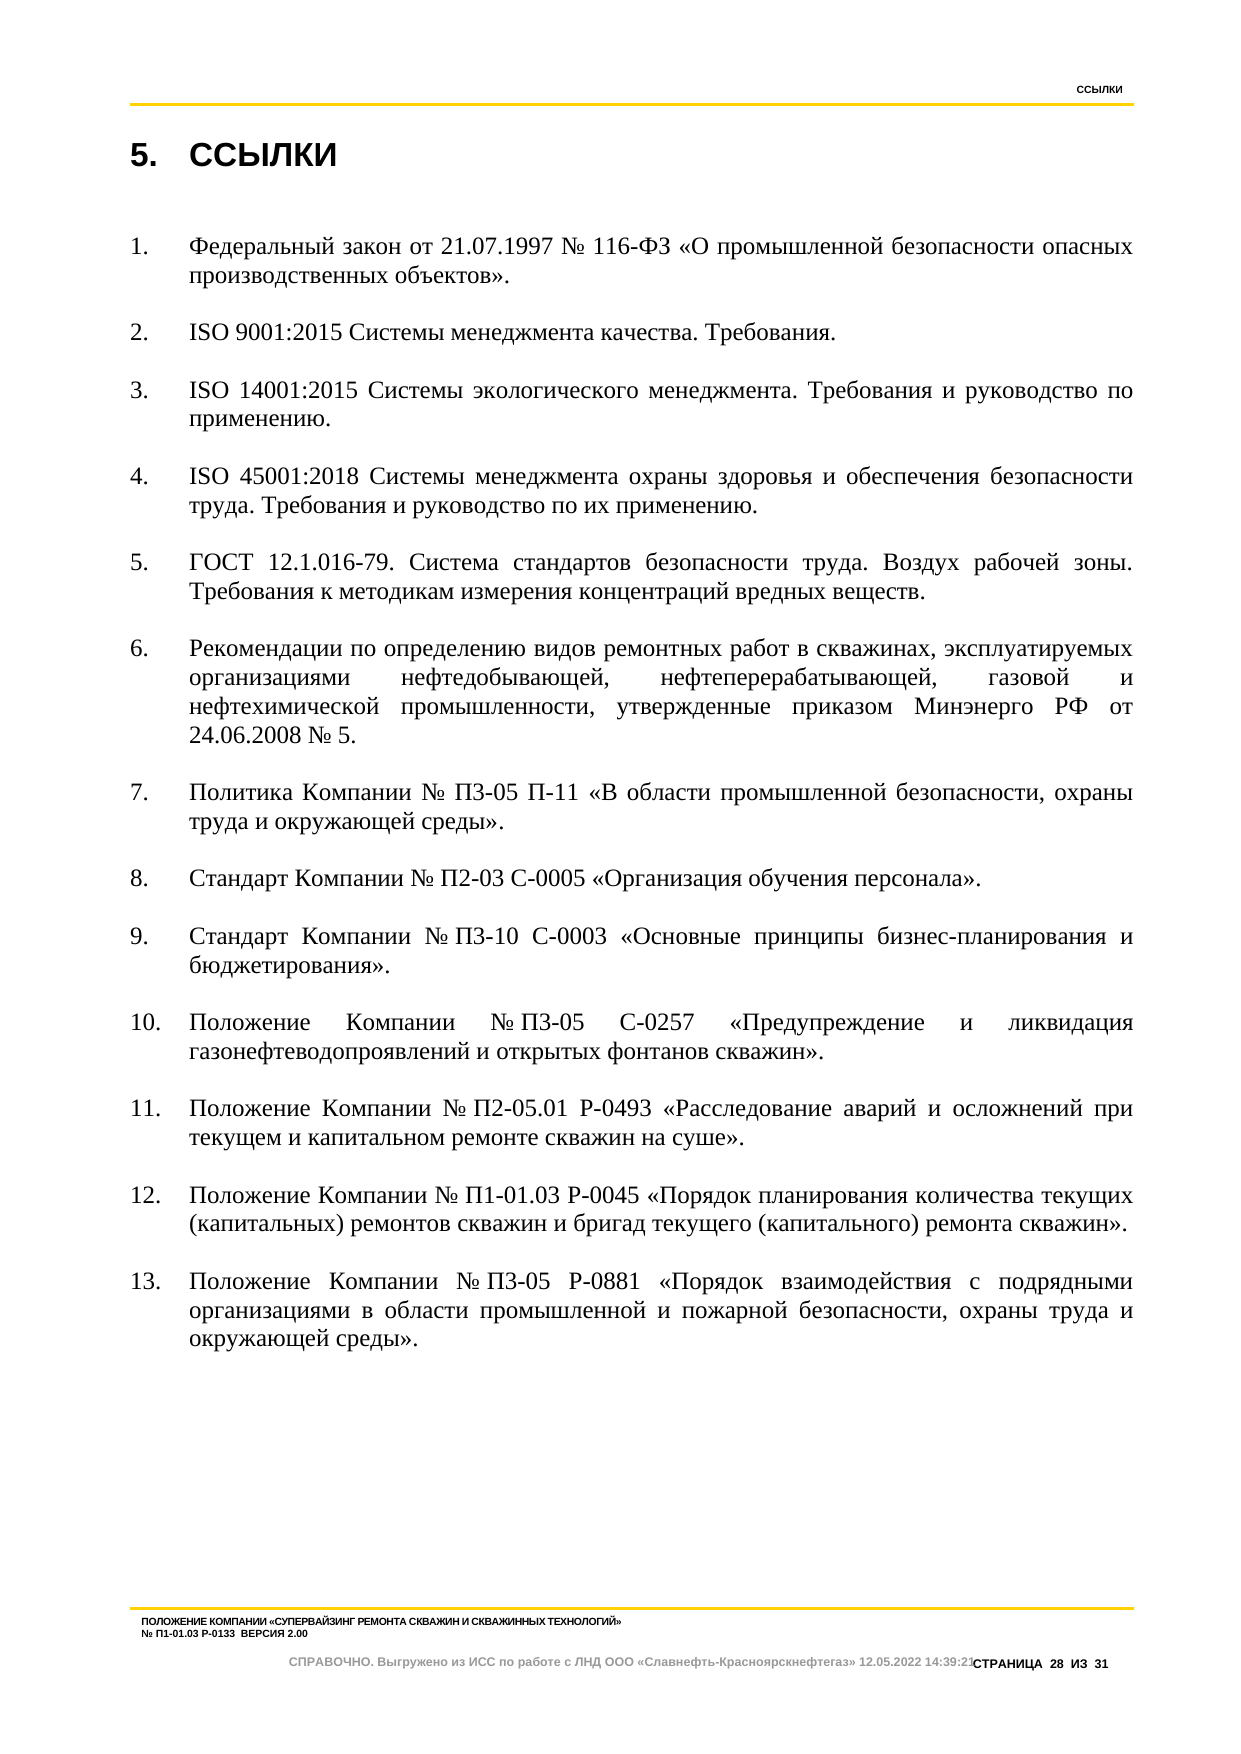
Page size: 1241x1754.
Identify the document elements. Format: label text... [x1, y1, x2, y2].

list ГОСТ 12.1.016-79. Система стандартов безопасности труда. Воздух рабочей зоны. Требования к методикам измерения концентраций вредных веществ. [130, 547, 1134, 605]
list Политика Компании № П3-05 П-11 «В области промышленной безопасности, охраны труда и окружающей среды». [130, 777, 1134, 835]
list Положение Компании № П3-05 С-0257 «Предупреждение и ликвидация газонефтеводопроявлений и открытых фонтанов скважин». [130, 1007, 1134, 1065]
list ISO 9001:2015 Системы менеджмента качества. Требования. [130, 317, 1134, 346]
list Федеральный закон от 21.07.1997 № 116-ФЗ «О промышленной безопасности опасных производственных объектов». [130, 231, 1134, 288]
list Рекомендации по определению видов ремонтных работ в скважинах, эксплуатируемых организациями нефтедобывающей, нефтеперерабатывающей, газовой и нефтехимической промышленности, утвержденные приказом Минэнерго РФ от 24.06.2008 № 5. [130, 633, 1134, 748]
list ISO 14001:2015 Системы экологического менеджмента. Требования и руководство по применению. [130, 375, 1134, 432]
list Стандарт Компании № П3-10 С-0003 «Основные принципы бизнес-планирования и бюджетирования». [130, 921, 1134, 978]
list Положение Компании № П3-05 Р-0881 «Порядок взаимодействия с подрядными организациями в области промышленной и пожарной безопасности, охраны труда и окружающей среды». [130, 1266, 1134, 1352]
list Стандарт Компании № П2-03 С-0005 «Организация обучения персонала». [130, 863, 1134, 892]
list Положение Компании № П2-05.01 Р-0493 «Расследование аварий и осложнений при текущем и капитальном ремонте скважин на суше». [130, 1093, 1134, 1151]
list Положение Компании № П1-01.03 Р-0045 «Порядок планирования количества текущих (капитальных) ремонтов скважин и бригад текущего (капитального) ремонта скважин». [130, 1180, 1134, 1237]
list ССЫЛКИ [130, 135, 1134, 173]
list ISO 45001:2018 Системы менеджмента охраны здоровья и обеспечения безопасности труда. Требования и руководство по их применению. [130, 461, 1134, 518]
